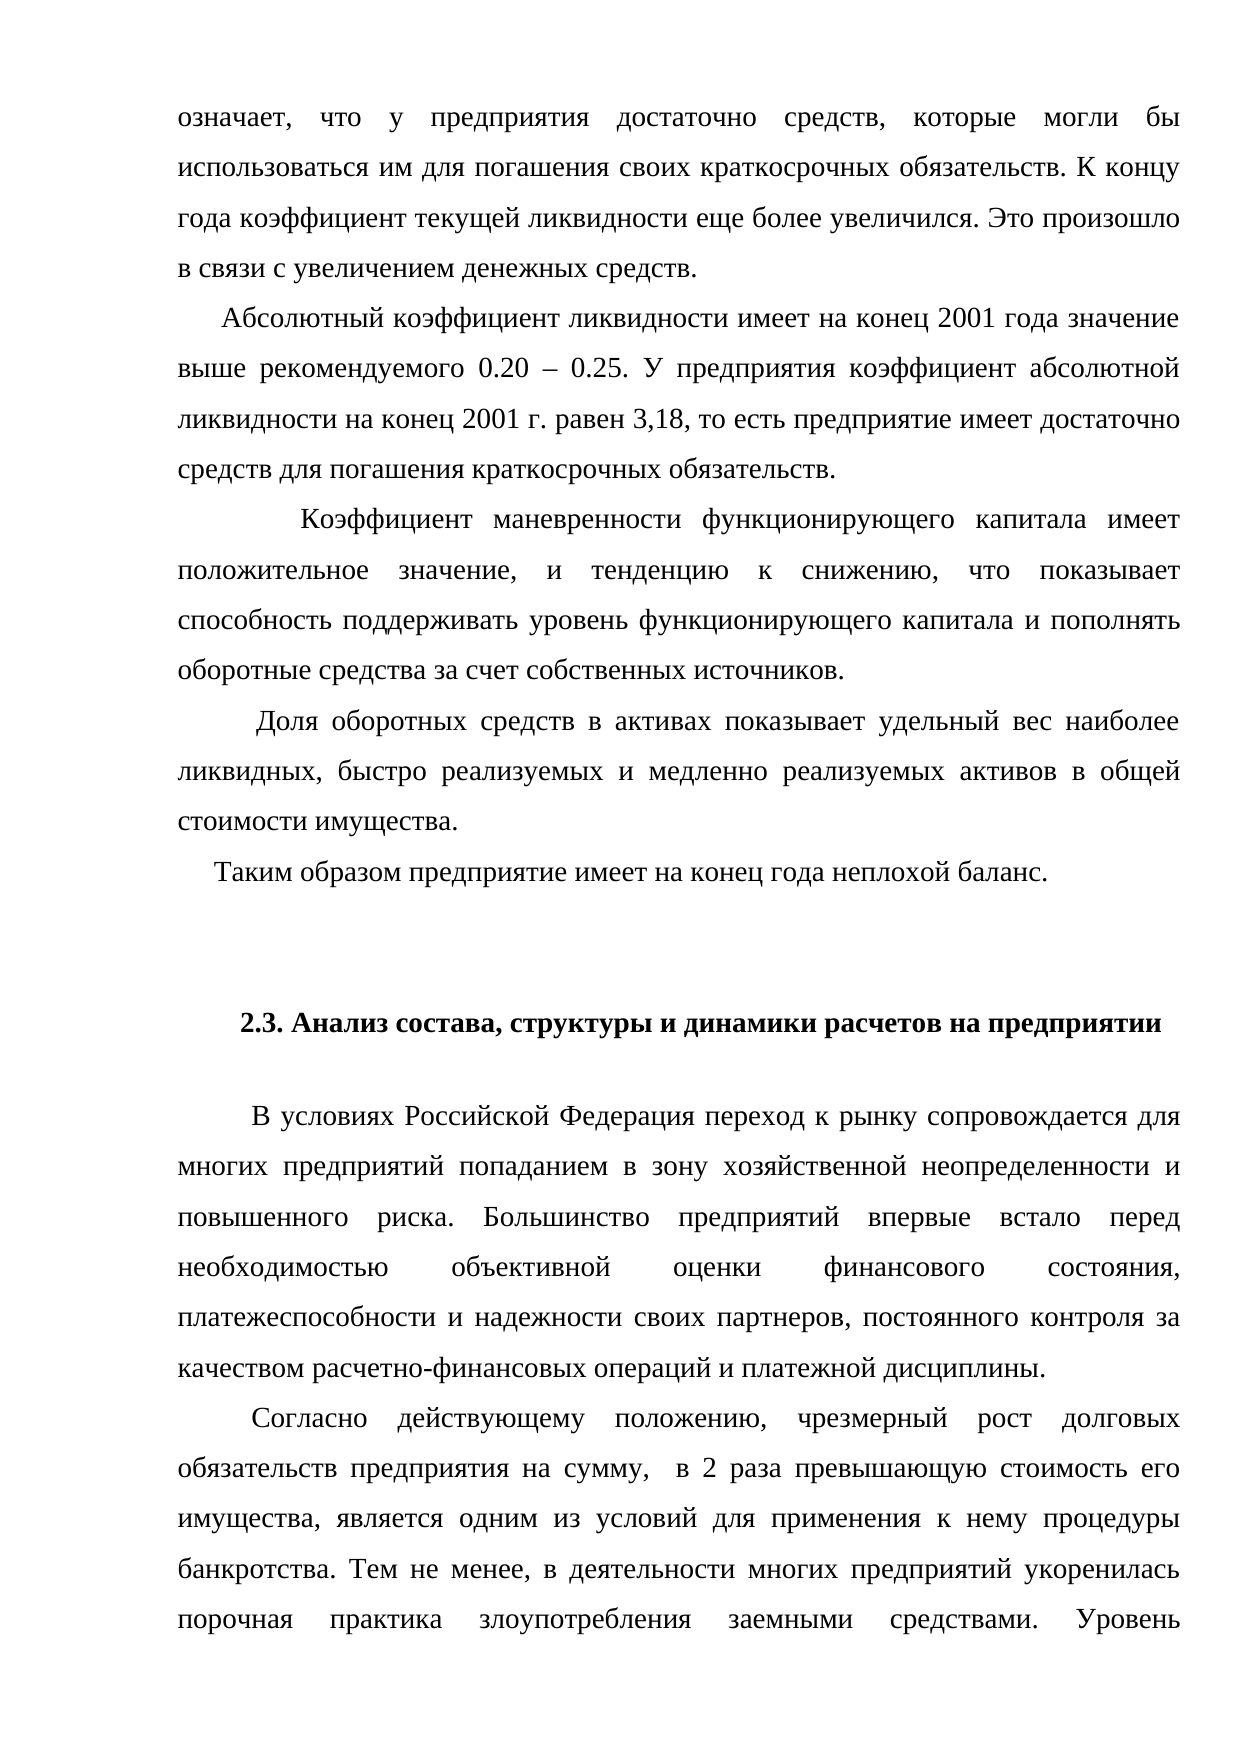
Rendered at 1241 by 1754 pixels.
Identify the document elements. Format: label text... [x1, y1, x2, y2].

text В условиях Российской Федерация переход к рынку сопровождается для многих предприятий попаданием в зону хозяйственной неопределенности и повышенного риска. Большинство предприятий впервые встало перед необходимостью объективной оценки финансового состояния, платежеспособности и надежности своих партнеров, постоянного контроля за качеством расчетно-финансовых операций и платежной дисциплины. [177, 1098, 1181, 1383]
text Абсолютный коэффициент ликвидности имеет на конец 2001 года значение выше рекомендуемого 0.20 – 0.25. У предприятия коэффициент абсолютной ликвидности на конец 2001 г. равен 3,18, то есть предприятие имеет достаточно средств для погашения краткосрочных обязательств. [177, 300, 1181, 485]
text Доля оборотных средств в активах показывает удельный вес наиболее ликвидных, быстро реализуемых и медленно реализуемых активов в общей стоимости имущества. [177, 703, 1181, 837]
text Коэффициент маневренности функционирующего капитала имеет положительное значение, и тенденцию к снижению, что показывает способность поддерживать уровень функционирующего капитала и пополнять оборотные средства за счет собственных источников. [177, 502, 1181, 686]
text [177, 1400, 1181, 1635]
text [177, 99, 1181, 283]
text Таким образом предприятие имеет на конец года неплохой баланс. [177, 854, 1181, 887]
title 2.3. Анализ состава, структуры и динамики расчетов на предприятии [177, 1005, 1181, 1038]
